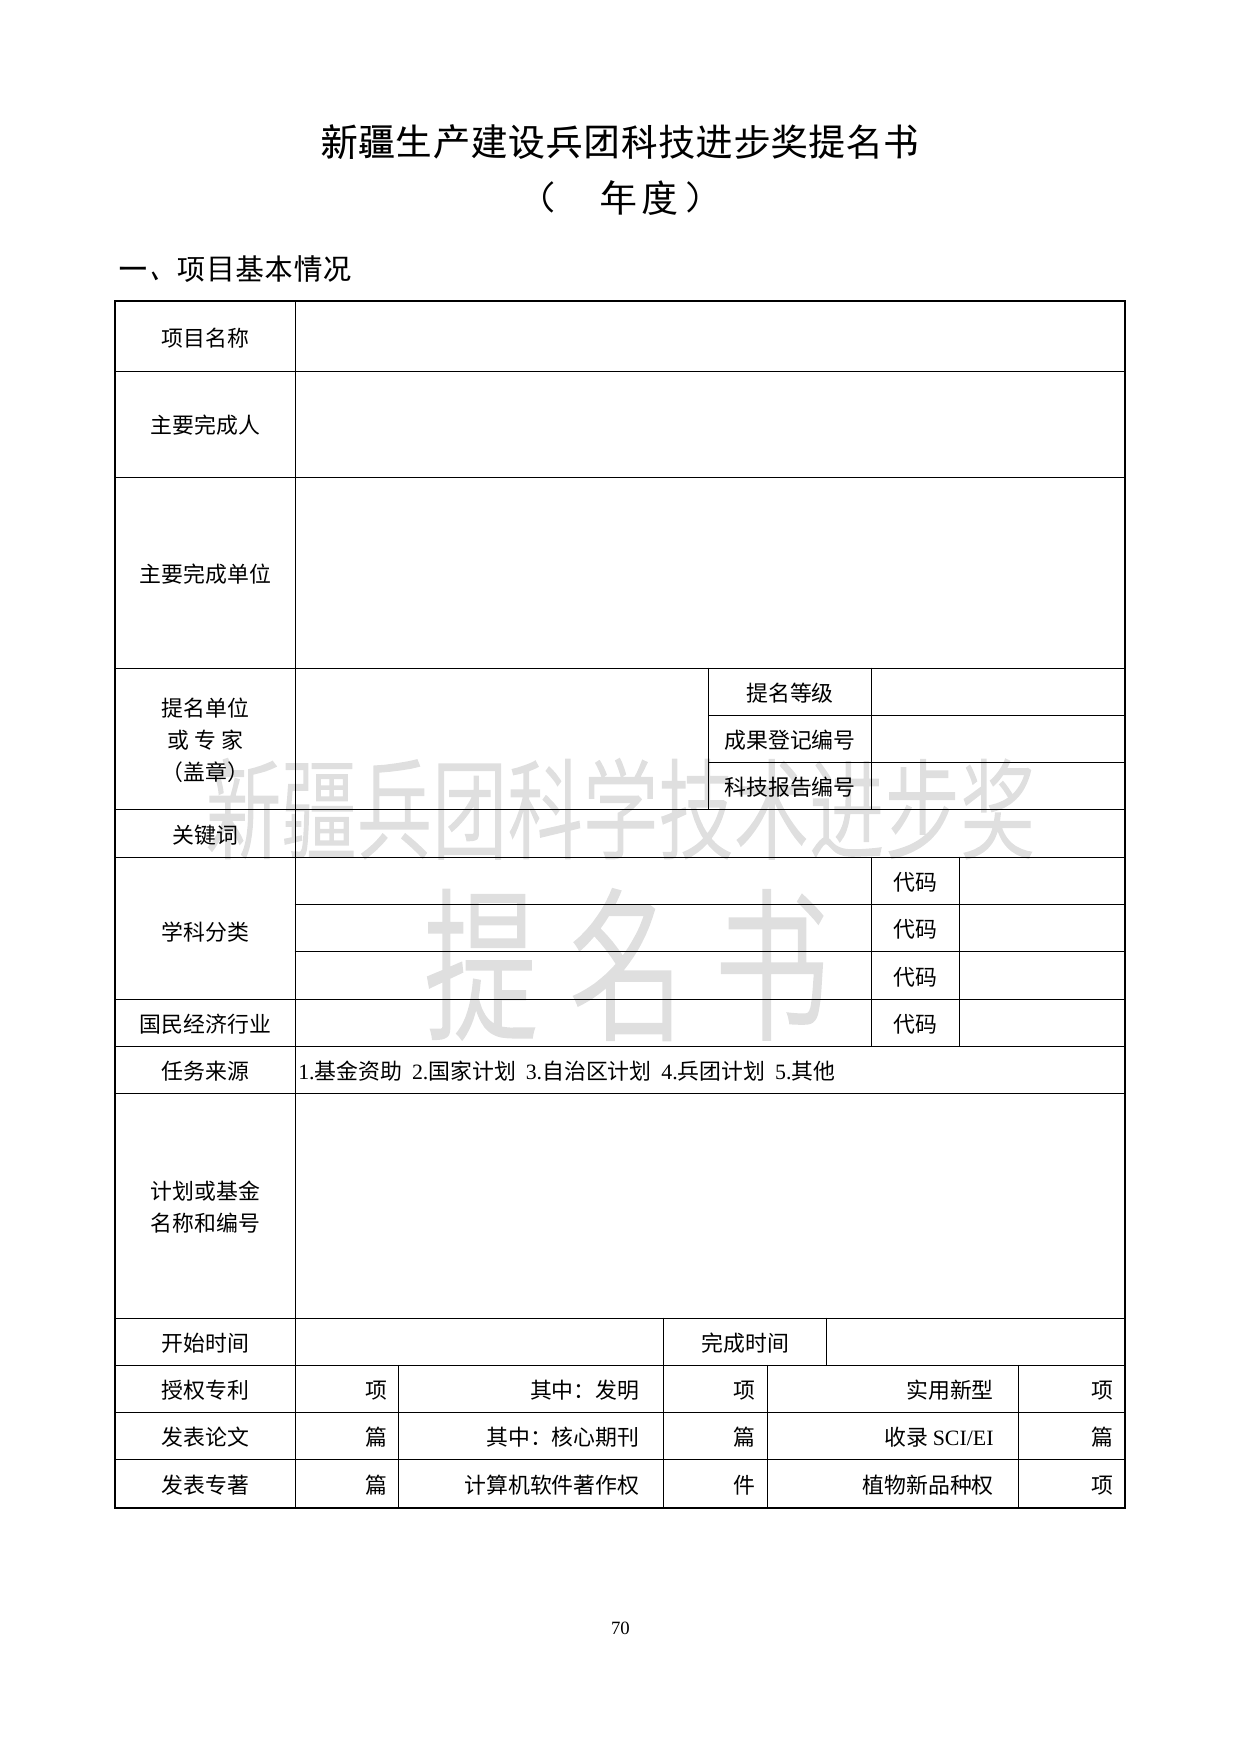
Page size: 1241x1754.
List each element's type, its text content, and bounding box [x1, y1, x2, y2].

table_cell [296, 1000, 871, 1046]
table_cell 关键词 [116, 810, 295, 857]
table_header 项目名称 [116, 302, 295, 371]
table_cell [296, 1319, 663, 1365]
table_cell 篇 [296, 1413, 398, 1459]
table_cell 代码 [872, 952, 959, 998]
table_cell 项 [1019, 1366, 1124, 1412]
table_cell [872, 669, 1124, 715]
table_cell 其中：发明 [399, 1366, 663, 1412]
table_cell [296, 1094, 1124, 1317]
table_cell [827, 1319, 1124, 1365]
table_cell 篇 [664, 1413, 767, 1459]
table_cell 开始时间 [116, 1319, 295, 1365]
table_cell 主要完成单位 [116, 478, 295, 667]
table_cell 代码 [872, 858, 959, 904]
table_cell 其中：核心期刊 [399, 1413, 663, 1459]
table_header [296, 302, 1124, 371]
table_cell 代码 [872, 905, 959, 951]
table_cell 项 [296, 1366, 398, 1412]
table_cell [296, 858, 871, 904]
table_cell [872, 763, 1124, 809]
table_cell 完成时间 [664, 1319, 826, 1365]
table_cell [960, 952, 1124, 998]
table_cell 国民经济行业 [116, 1000, 295, 1046]
table_cell 任务来源 [116, 1047, 295, 1093]
table_cell [296, 478, 1124, 667]
table_cell 主要完成人 [116, 372, 295, 477]
table_cell 篇 [296, 1460, 398, 1507]
table_cell 学科分类 [116, 858, 295, 998]
text （ 年度） [118, 173, 1122, 216]
table_cell 发表论文 [116, 1413, 295, 1459]
table_cell 成果登记编号 [709, 716, 871, 762]
table_cell [296, 372, 1124, 477]
table_cell [296, 810, 1124, 857]
table_cell 计算机软件著作权 [399, 1460, 663, 1507]
table_cell [960, 858, 1124, 904]
table_cell 件 [664, 1460, 767, 1507]
table_cell 植物新品种权 [768, 1460, 1018, 1507]
table_cell [872, 716, 1124, 762]
table_cell 1.基金资助 2.国家计划 3.自治区计划 4.兵团计划 5.其他 [296, 1047, 1124, 1093]
table_cell 发表专著 [116, 1460, 295, 1507]
table_cell 计划或基金 名称和编号 [116, 1094, 295, 1317]
text 一、项目基本情况 [118, 250, 1122, 283]
table_cell 提名单位 或 专 家 （盖章） [116, 669, 295, 809]
table_cell 项 [664, 1366, 767, 1412]
table_cell 科技报告编号 [709, 763, 871, 809]
table_cell [296, 905, 871, 951]
table_cell 实用新型 [768, 1366, 1018, 1412]
table_cell 篇 [1019, 1413, 1124, 1459]
text 新疆生产建设兵团科技进步奖提名书 [118, 118, 1122, 161]
table_cell 收录SCI/EI [768, 1413, 1018, 1459]
table_cell 代码 [872, 1000, 959, 1046]
table_cell 项 [1019, 1460, 1124, 1507]
table_cell [296, 669, 708, 809]
table_cell [960, 905, 1124, 951]
table_cell 授权专利 [116, 1366, 295, 1412]
table_cell [960, 1000, 1124, 1046]
table_cell [296, 952, 871, 998]
table_cell 提名等级 [709, 669, 871, 715]
